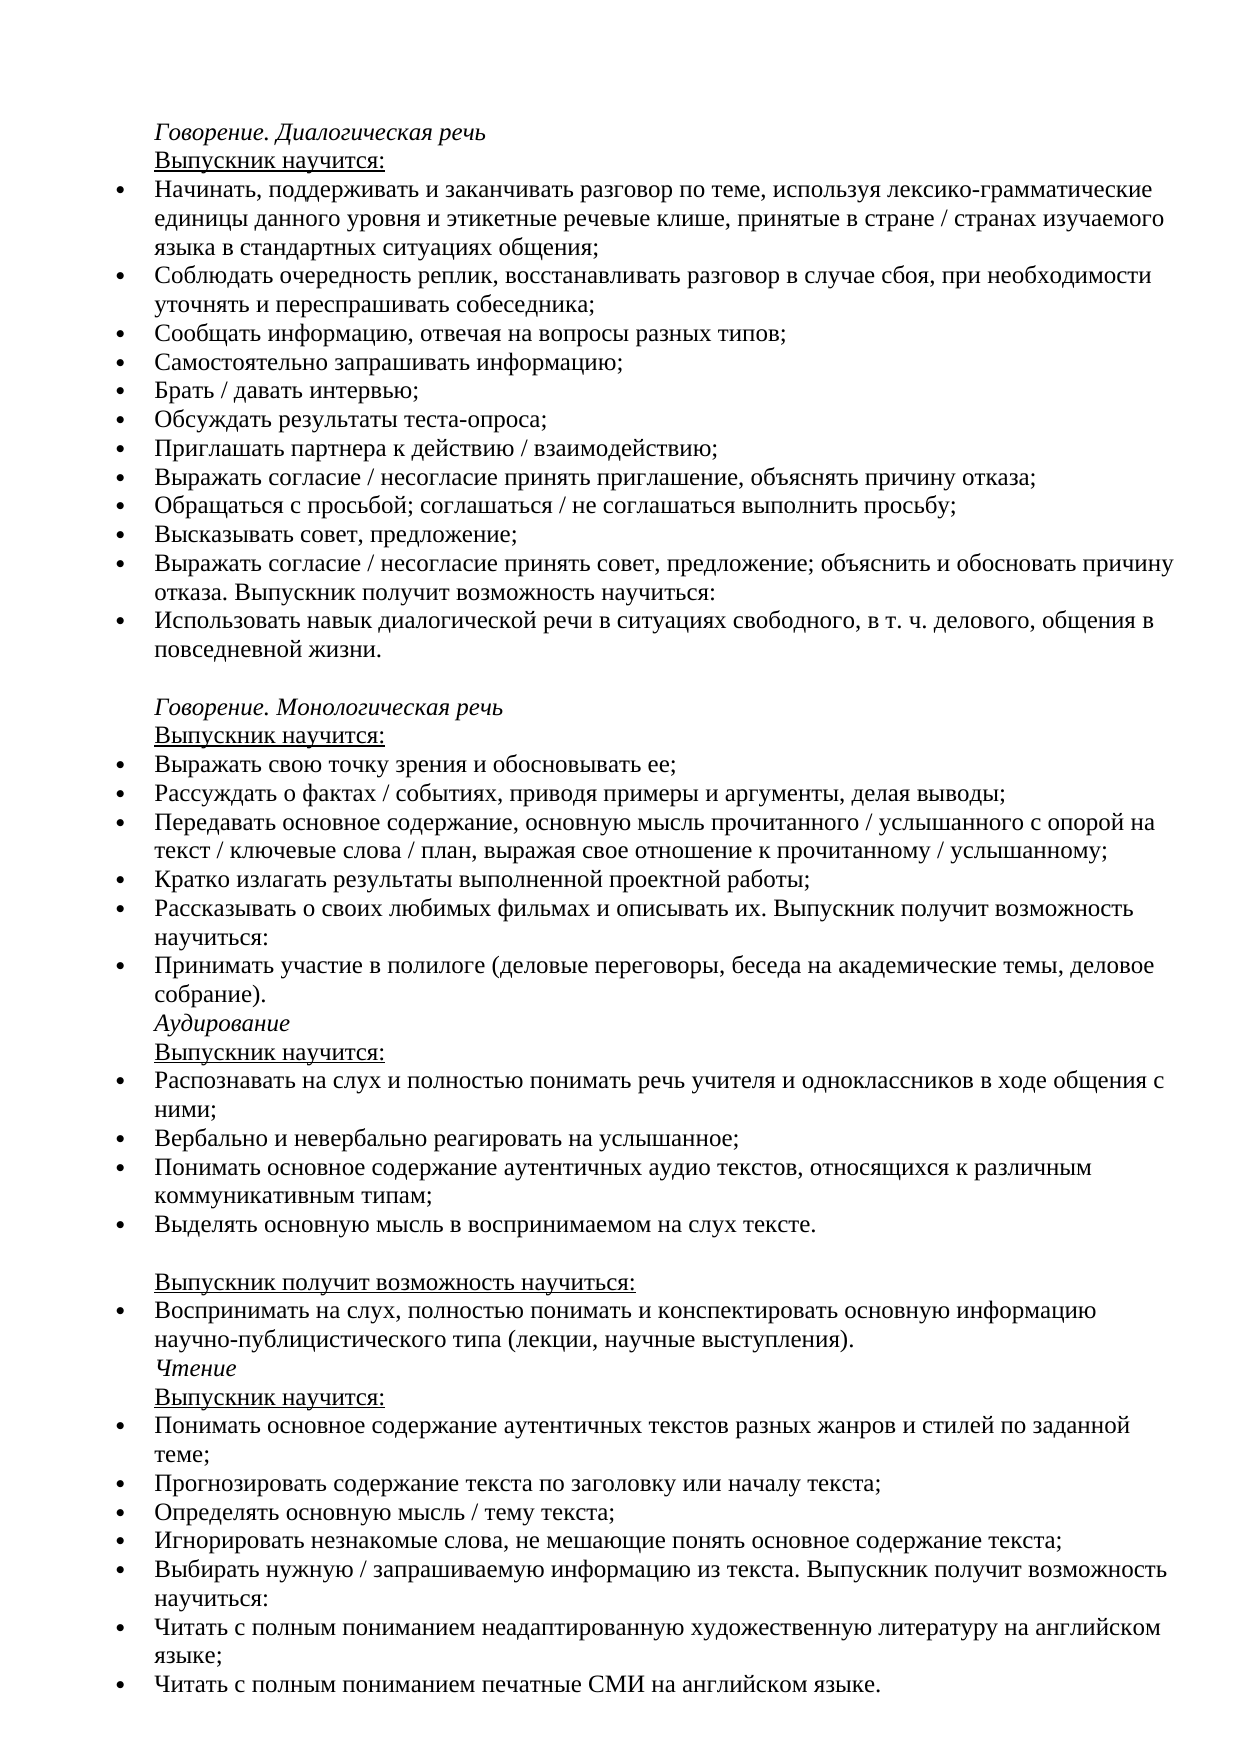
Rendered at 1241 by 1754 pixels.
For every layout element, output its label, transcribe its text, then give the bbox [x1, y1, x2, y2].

list Передавать основное содержание, основную мысль прочитанного / услышанного с опорой на текст / ключевые слова / план, выражая свое отношение к прочитанному / услышанному; [117, 807, 1176, 864]
list Приглашать партнера к действию / взаимодействию; [117, 433, 1176, 462]
text Выпускник научится: [154, 145, 1176, 174]
list Понимать основное содержание аутентичных аудио текстов, относящихся к различным коммуникативным типам; [117, 1152, 1176, 1209]
list Выражать свою точку зрения и обосновывать ее; [117, 749, 1176, 778]
text Выпускник научится: [154, 720, 1176, 749]
text Аудирование [154, 1008, 1176, 1037]
list Рассуждать о фактах / событиях, приводя примеры и аргументы, делая выводы; [117, 778, 1176, 807]
list Кратко излагать результаты выполненной проектной работы; [117, 864, 1176, 893]
text Говорение. Монологическая речь [154, 692, 1176, 720]
list Рассказывать о своих любимых фильмах и описывать их. Выпускник получит возможность научиться: [117, 893, 1176, 950]
list Воспринимать на слух, полностью понимать и конспектировать основную информацию научно-публицистического типа (лекции, научные выступления). [117, 1295, 1176, 1353]
text Выпускник научится: [154, 1382, 1176, 1410]
list Обсуждать результаты теста-опроса; [117, 404, 1176, 433]
list Выбирать нужную / запрашиваемую информацию из текста. Выпускник получит возможность научиться: [117, 1554, 1176, 1612]
list Выражать согласие / несогласие принять совет, предложение; объяснить и обосновать причину отказа. Выпускник получит возможность научиться: [117, 548, 1176, 605]
list Выражать согласие / несогласие принять приглашение, объяснять причину отказа; [117, 462, 1176, 490]
list Высказывать совет, предложение; [117, 519, 1176, 548]
list Определять основную мысль / тему текста; [117, 1497, 1176, 1525]
text Выпускник получит возможность научиться: [154, 1267, 1176, 1295]
list Распознавать на слух и полностью понимать речь учителя и одноклассников в ходе общения с ними; [117, 1065, 1176, 1123]
list Выделять основную мысль в воспринимаемом на слух тексте. [117, 1209, 1176, 1238]
list Читать с полным пониманием печатные СМИ на английском языке. [117, 1669, 1176, 1698]
list Игнорировать незнакомые слова, не мешающие понять основное содержание текста; [117, 1525, 1176, 1554]
text Выпускник научится: [154, 1037, 1176, 1065]
text Говорение. Диалогическая речь [154, 117, 1176, 145]
list Брать / давать интервью; [117, 375, 1176, 404]
list Самостоятельно запрашивать информацию; [117, 347, 1176, 375]
list Сообщать информацию, отвечая на вопросы разных типов; [117, 318, 1176, 347]
list Вербально и невербально реагировать на услышанное; [117, 1123, 1176, 1152]
list Понимать основное содержание аутентичных текстов разных жанров и стилей по заданной теме; [117, 1410, 1176, 1468]
list Читать с полным пониманием неадаптированную художественную литературу на английском языке; [117, 1612, 1176, 1669]
list Соблюдать очередность реплик, восстанавливать разговор в случае сбоя, при необходимости уточнять и переспрашивать собеседника; [117, 260, 1176, 318]
list Начинать, поддерживать и заканчивать разговор по теме, используя лексико-грамматические единицы данного уровня и этикетные речевые клише, принятые в стране / странах изучаемого языка в стандартных ситуациях общения; [117, 174, 1176, 260]
list Обращаться с просьбой; соглашаться / не соглашаться выполнить просьбу; [117, 490, 1176, 519]
text Чтение [154, 1353, 1176, 1382]
list Использовать навык диалогической речи в ситуациях свободного, в т. ч. делового, общения в повседневной жизни. [117, 605, 1176, 663]
list Прогнозировать содержание текста по заголовку или началу текста; [117, 1468, 1176, 1497]
list Принимать участие в полилоге (деловые переговоры, беседа на академические темы, деловое собрание). [117, 950, 1176, 1008]
